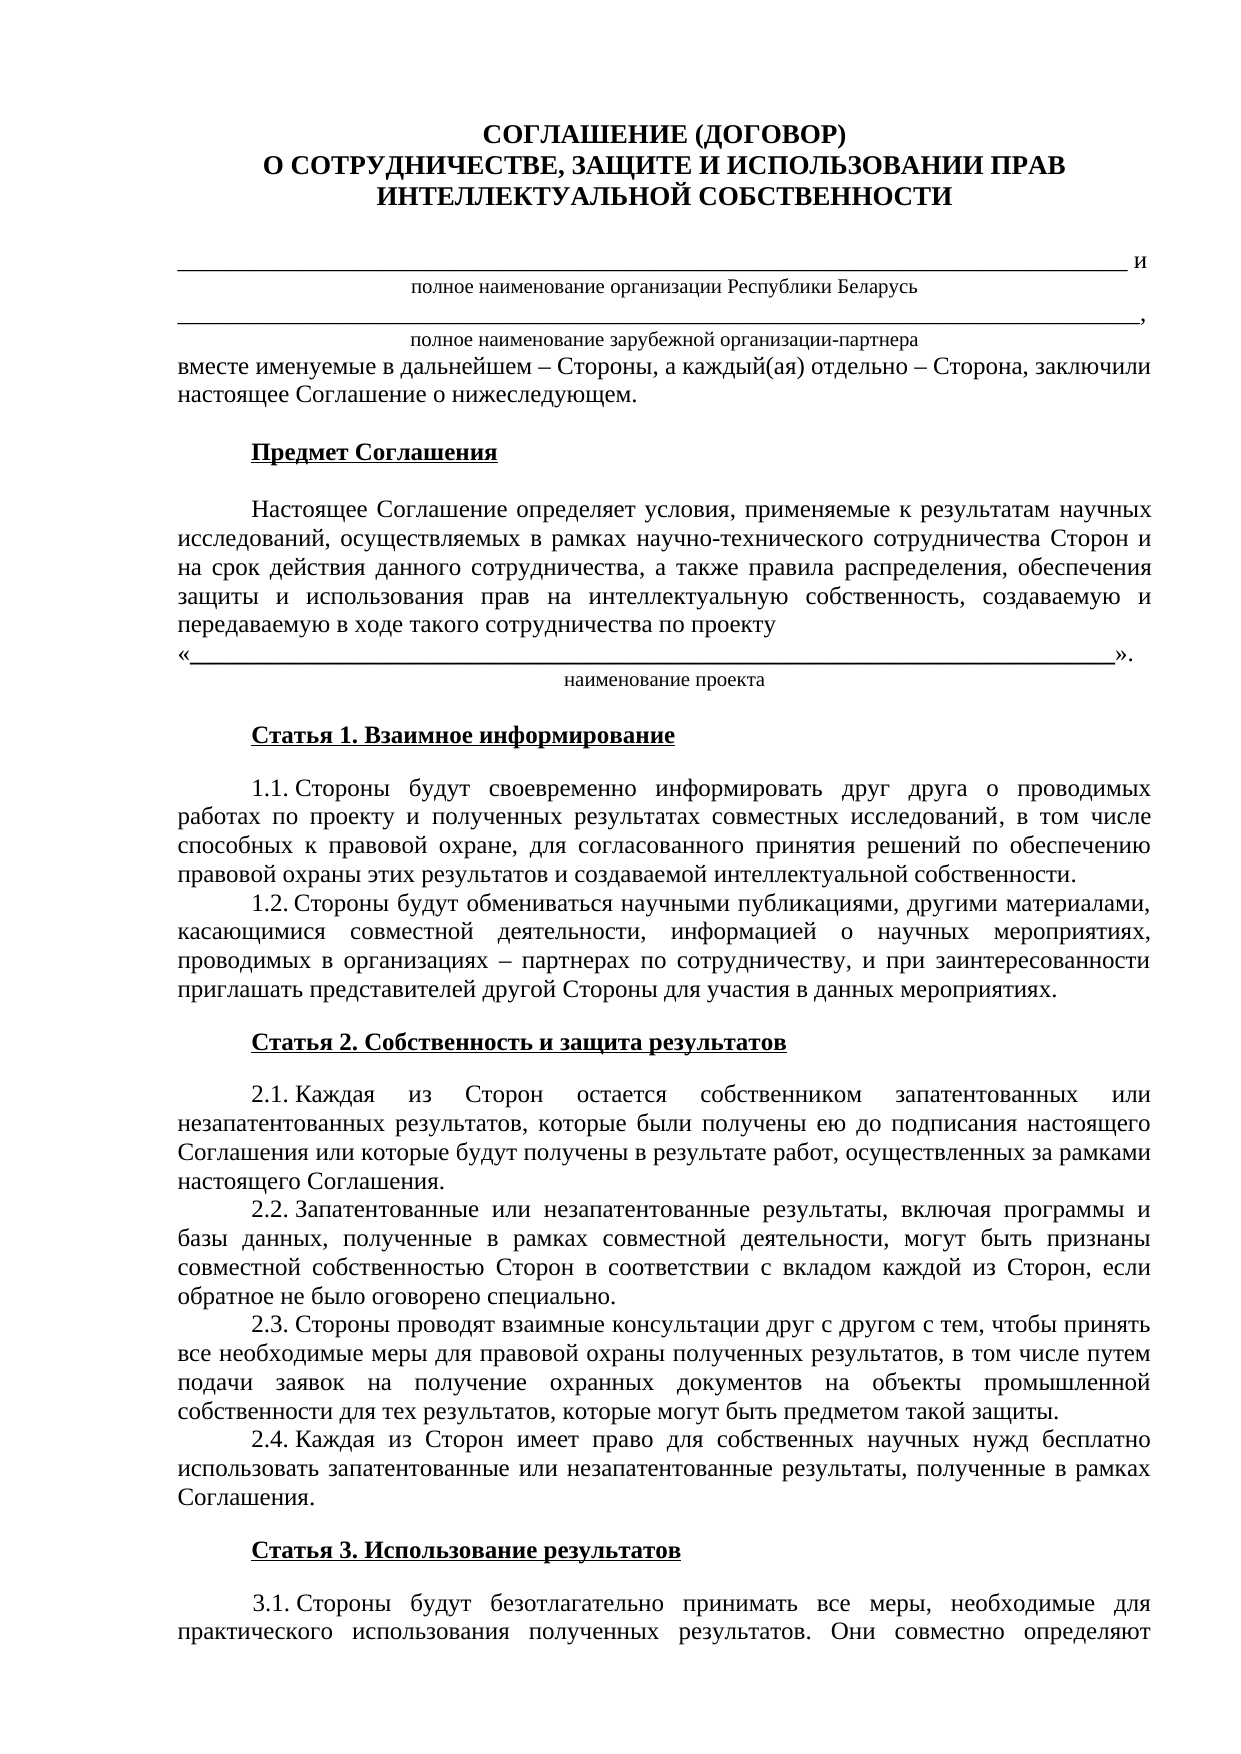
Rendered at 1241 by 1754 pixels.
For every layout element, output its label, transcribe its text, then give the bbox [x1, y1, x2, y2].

text 2.4. Каждая из Сторон имеет право для собственных научных нужд бесплатно использовать запатентованные или незапатентованные результаты, полученные в рамках Cоглашения. [177, 1424, 1152, 1511]
text полное наименование зарубежной организации-партнера [177, 327, 1152, 351]
text СОГЛАШЕНИЕ (ДОГОВОР) [177, 118, 1152, 149]
text Предмет Соглашения [177, 437, 1152, 466]
text О СОТРУДНИЧЕСТВЕ, ЗАЩИТЕ И ИСПОЛЬЗОВАНИИ ПРАВ [177, 149, 1152, 180]
text наименование проекта [177, 667, 1152, 691]
text полное наименование организации Республики Беларусь [177, 274, 1152, 298]
text ____________________________________________________________________________ и [177, 245, 1152, 274]
text _____________________________________________________________________________, [177, 298, 1152, 327]
text 1.2. Стороны будут обмениваться научными публикациями, другими материалами, касающимися совместной деятельности, информацией о научных мероприятиях, проводимых в организациях – партнерах по сотрудничеству, и при заинтересованности приглашать представителей другой Стороны для участия в данных мероприятиях. [177, 888, 1152, 1003]
text 2.1. Каждая из Сторон остается собственником запатентованных или незапатентованных результатов, которые были получены ею до подписания настоящего Соглашения или которые будут получены в результате работ, осуществленных за рамками настоящего Соглашения. [177, 1079, 1152, 1194]
text 1.1. Стороны будут своевременно информировать друг друга о проводимых работах по проекту и полученных результатах совместных исследований, в том числе способных к правовой охране, для согласованного принятия решений по обеспечению правовой охраны этих результатов и создаваемой интеллектуальной собственности. [177, 773, 1152, 888]
text Настоящее Соглашение определяет условия, применяемые к результатам научных исследований, осуществляемых в рамках научно-технического сотрудничества Сторон и на срок действия данного сотрудничества, а также правила распределения, обеспечения защиты и использования прав на интеллектуальную собственность, создаваемую и передаваемую в ходе такого сотрудничества по проекту [177, 494, 1152, 638]
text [177, 1588, 1152, 1645]
text ИНТЕЛЛЕКТУАЛЬНОЙ СОБСТВЕННОСТИ [177, 180, 1152, 212]
subtitle Статья 2. Собственность и защита результатов [177, 1027, 1152, 1055]
subtitle Статья 1. Взаимное информирование [177, 720, 1152, 748]
subtitle Статья 3. Использование результатов [177, 1535, 1152, 1563]
text 2.2. Запатентованные или незапатентованные результаты, включая программы и базы данных, полученные в рамках совместной деятельности, могут быть признаны совместной собственностью Сторон в соответствии с вкладом каждой из Сторон, если обратное не было оговорено специально. [177, 1194, 1152, 1309]
text 2.3. Стороны проводят взаимные консультации друг с другом с тем, чтобы принять все необходимые меры для правовой охраны полученных результатов, в том числе путем подачи заявок на получение охранных документов на объекты промышленной собственности для тех результатов, которые могут быть предметом такой защиты. [177, 1309, 1152, 1424]
text «__________________________________________________________________________». [177, 638, 1152, 667]
text вместе именуемые в дальнейшем – Стороны, а каждый(ая) отдельно – Сторона, заключили настоящее Соглашение о нижеследующем. [177, 351, 1152, 408]
